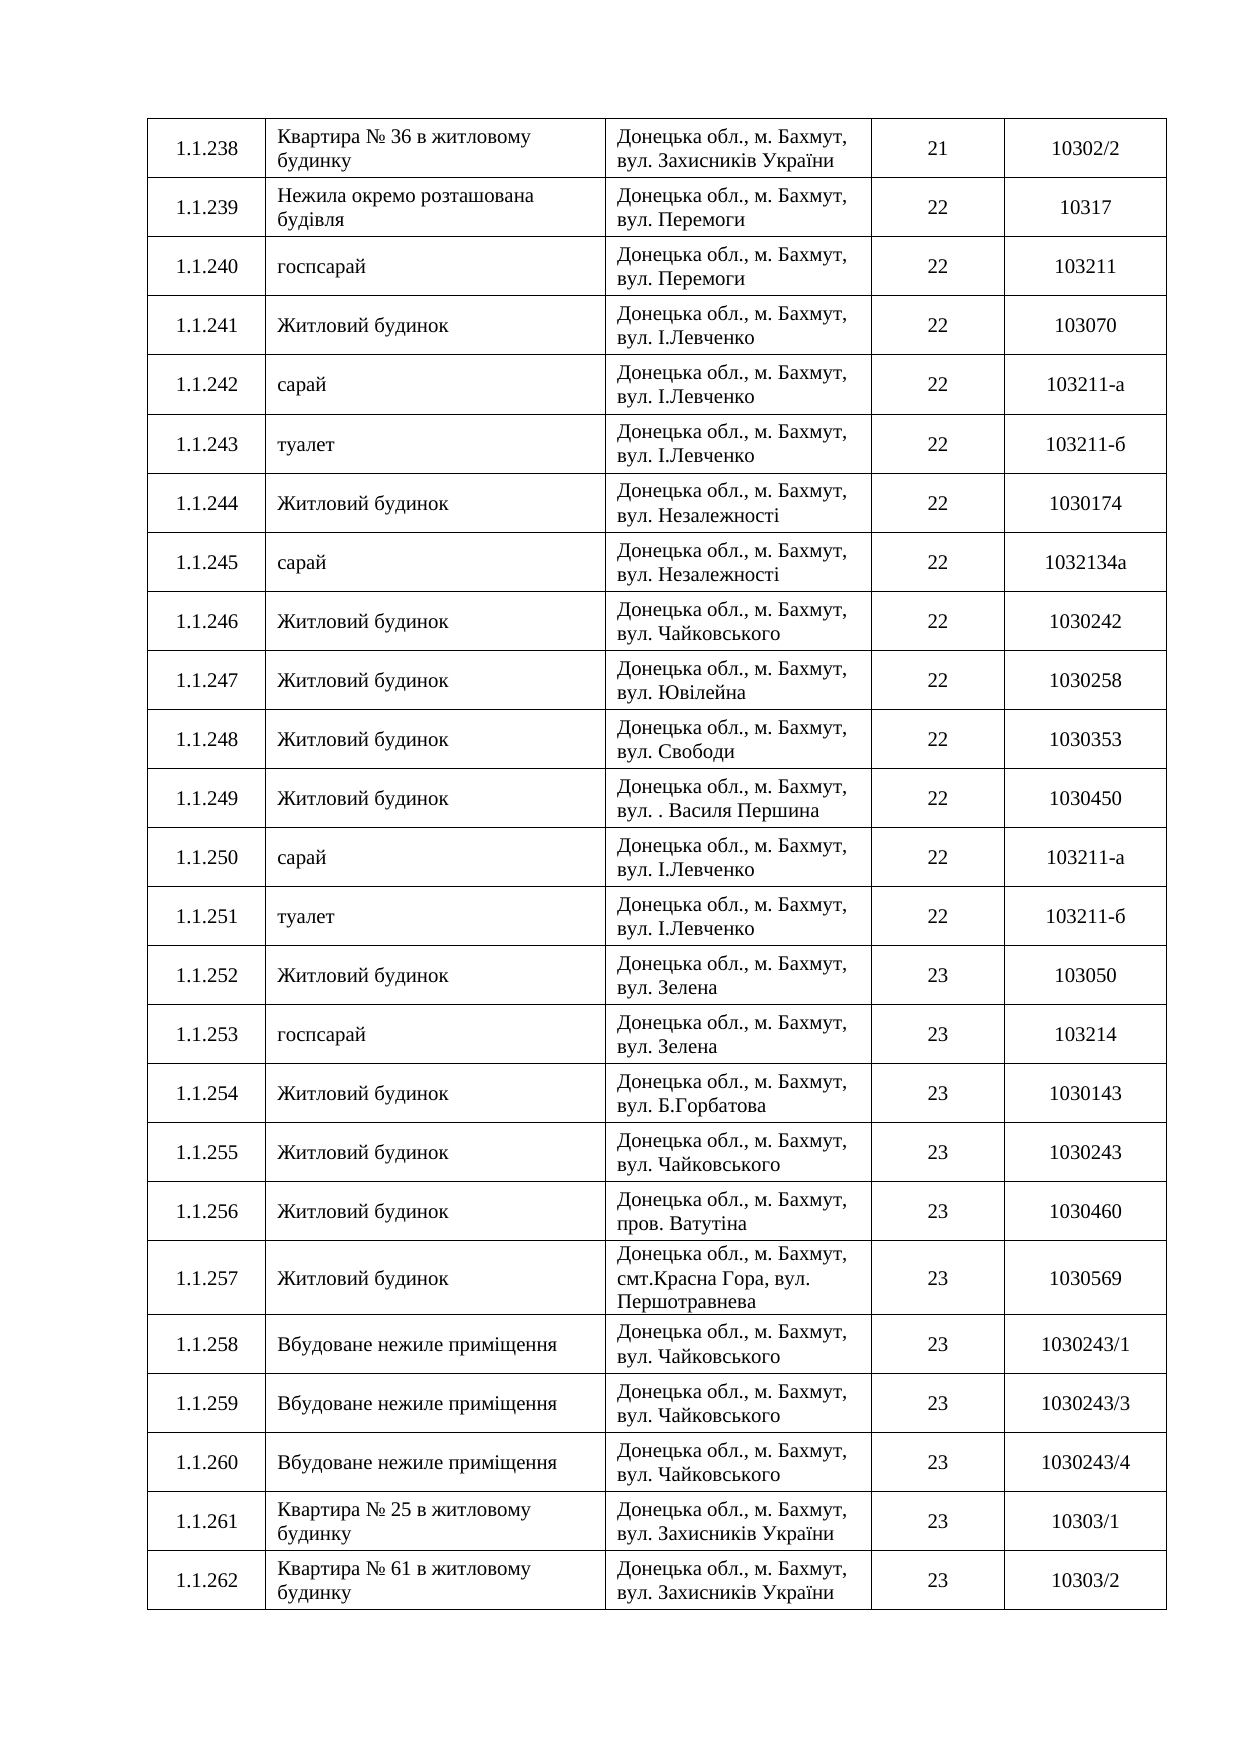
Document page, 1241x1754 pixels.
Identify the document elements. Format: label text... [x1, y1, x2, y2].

table_cell Квартира № 36 в житловому будинку [266, 119, 605, 177]
table_cell Донецька обл., м. Бахмут, вул. І.Левченко [606, 828, 871, 886]
table_cell Донецька обл., м. Бахмут, пров. Ватутіна [606, 1182, 871, 1240]
table_cell 1.1.245 [148, 533, 265, 591]
table_cell Донецька обл., м. Бахмут, вул. І.Левченко [606, 887, 871, 945]
table_cell Донецька обл., м. Бахмут, смт.Красна Гора, вул. Першотравнева [606, 1241, 871, 1313]
table_cell 1032134а [1005, 533, 1166, 591]
table_cell 103214 [1005, 1005, 1166, 1063]
table_cell 23 [872, 1064, 1004, 1122]
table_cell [606, 119, 871, 177]
table_cell Житловий будинок [266, 651, 605, 709]
table_cell Донецька обл., м. Бахмут, вул. Захисників України [606, 1492, 871, 1550]
table_cell Житловий будинок [266, 1241, 605, 1313]
table_cell Житловий будинок [266, 769, 605, 827]
table_cell 1030353 [1005, 710, 1166, 768]
table_cell Донецька обл., м. Бахмут, вул. Зелена [606, 1005, 871, 1063]
table_cell 1.1.258 [148, 1315, 265, 1373]
table_cell Житловий будинок [266, 592, 605, 650]
table_cell 1030243/4 [1005, 1433, 1166, 1491]
table_cell 103211-а [1005, 355, 1166, 413]
table_cell Житловий будинок [266, 946, 605, 1004]
table_cell госпсарай [266, 237, 605, 295]
table_cell 10302/2 [1005, 119, 1166, 177]
table_cell Донецька обл., м. Бахмут, вул. І.Левченко [606, 355, 871, 413]
table_cell 22 [872, 828, 1004, 886]
table_cell 23 [872, 1182, 1004, 1240]
table_cell Донецька обл., м. Бахмут, вул. Перемоги [606, 178, 871, 236]
table_cell 1.1.244 [148, 474, 265, 532]
table_cell 22 [872, 592, 1004, 650]
table_cell 22 [872, 887, 1004, 945]
table_cell Донецька обл., м. Бахмут, вул. Захисників України [606, 1551, 871, 1609]
table_cell Нежила окремо розташована будівля [266, 178, 605, 236]
table_cell Квартира № 61 в житловому будинку [266, 1551, 605, 1609]
table_cell Донецька обл., м. Бахмут, вул. Перемоги [606, 237, 871, 295]
table_cell 1.1.262 [148, 1551, 265, 1609]
table_cell 103211-а [1005, 828, 1166, 886]
table_cell туалет [266, 887, 605, 945]
table_cell 22 [872, 178, 1004, 236]
table_cell Донецька обл., м. Бахмут, вул. Чайковського [606, 592, 871, 650]
table_cell 21 [872, 119, 1004, 177]
table_cell 1.1.257 [148, 1241, 265, 1313]
table_cell туалет [266, 415, 605, 472]
table_cell Вбудоване нежиле приміщення [266, 1433, 605, 1491]
table_cell 103050 [1005, 946, 1166, 1004]
table_cell 1030243 [1005, 1123, 1166, 1181]
table_cell Донецька обл., м. Бахмут, вул. Чайковського [606, 1374, 871, 1432]
table_cell 1.1.253 [148, 1005, 265, 1063]
table_cell 23 [872, 1005, 1004, 1063]
table_cell 22 [872, 769, 1004, 827]
table_cell Вбудоване нежиле приміщення [266, 1374, 605, 1432]
table_cell 22 [872, 533, 1004, 591]
table_cell Квартира № 25 в житловому будинку [266, 1492, 605, 1550]
table_cell сарай [266, 828, 605, 886]
table_cell Донецька обл., м. Бахмут, вул. Чайковського [606, 1123, 871, 1181]
table_cell Житловий будинок [266, 1064, 605, 1122]
table_cell 1030460 [1005, 1182, 1166, 1240]
table_cell 10303/1 [1005, 1492, 1166, 1550]
table_cell Вбудоване нежиле приміщення [266, 1315, 605, 1373]
table_cell 22 [872, 296, 1004, 354]
table_cell 103070 [1005, 296, 1166, 354]
table_cell 23 [872, 1241, 1004, 1313]
table_cell 1.1.247 [148, 651, 265, 709]
table_cell 1.1.254 [148, 1064, 265, 1122]
table_cell 1.1.249 [148, 769, 265, 827]
table_cell 1.1.241 [148, 296, 265, 354]
table_cell 1.1.239 [148, 178, 265, 236]
table_cell 10303/2 [1005, 1551, 1166, 1609]
table_cell Донецька обл., м. Бахмут, вул. Ювілейна [606, 651, 871, 709]
table_cell 1.1.250 [148, 828, 265, 886]
table_cell 103211 [1005, 237, 1166, 295]
table_cell 22 [872, 355, 1004, 413]
table_cell Донецька обл., м. Бахмут, вул. Чайковського [606, 1315, 871, 1373]
table_cell 1.1.260 [148, 1433, 265, 1491]
table_cell 22 [872, 474, 1004, 532]
table_cell госпсарай [266, 1005, 605, 1063]
table_cell Донецька обл., м. Бахмут, вул. І.Левченко [606, 296, 871, 354]
table_cell сарай [266, 533, 605, 591]
table_cell Житловий будинок [266, 1123, 605, 1181]
table_cell Житловий будинок [266, 474, 605, 532]
table_cell Донецька обл., м. Бахмут, вул. І.Левченко [606, 415, 871, 472]
table_cell 22 [872, 415, 1004, 472]
table_cell Донецька обл., м. Бахмут, вул. . Василя Першина [606, 769, 871, 827]
table_cell 1.1.252 [148, 946, 265, 1004]
table_cell 23 [872, 1315, 1004, 1373]
table_cell 1.1.256 [148, 1182, 265, 1240]
table_cell 1030569 [1005, 1241, 1166, 1313]
table_cell 10317 [1005, 178, 1166, 236]
table_cell 1030450 [1005, 769, 1166, 827]
table_cell 23 [872, 1123, 1004, 1181]
table_cell 1.1.261 [148, 1492, 265, 1550]
table_cell Житловий будинок [266, 1182, 605, 1240]
table_cell 23 [872, 1374, 1004, 1432]
table_cell 1030143 [1005, 1064, 1166, 1122]
table_cell сарай [266, 355, 605, 413]
table_cell 23 [872, 1492, 1004, 1550]
table_cell 1030242 [1005, 592, 1166, 650]
table_cell 1030243/1 [1005, 1315, 1166, 1373]
table_cell Донецька обл., м. Бахмут, вул. Свободи [606, 710, 871, 768]
table_cell 103211-б [1005, 887, 1166, 945]
table_cell 1.1.251 [148, 887, 265, 945]
table_cell 1030243/3 [1005, 1374, 1166, 1432]
table_cell 22 [872, 710, 1004, 768]
table_cell 22 [872, 651, 1004, 709]
table_cell Донецька обл., м. Бахмут, вул. Чайковського [606, 1433, 871, 1491]
table_cell Донецька обл., м. Бахмут, вул. Незалежності [606, 533, 871, 591]
table_cell Житловий будинок [266, 710, 605, 768]
table_cell 23 [872, 946, 1004, 1004]
table_cell 1.1.242 [148, 355, 265, 413]
table_cell 23 [872, 1433, 1004, 1491]
table_cell 1.1.246 [148, 592, 265, 650]
table_cell Донецька обл., м. Бахмут, вул. Незалежності [606, 474, 871, 532]
table_cell Донецька обл., м. Бахмут, вул. Б.Горбатова [606, 1064, 871, 1122]
table_cell 1.1.259 [148, 1374, 265, 1432]
table_cell 23 [872, 1551, 1004, 1609]
table_cell 1.1.248 [148, 710, 265, 768]
table_cell 103211-б [1005, 415, 1166, 472]
table_cell Донецька обл., м. Бахмут, вул. Зелена [606, 946, 871, 1004]
table_cell 1.1.238 [148, 119, 265, 177]
table_cell Житловий будинок [266, 296, 605, 354]
table_cell 1.1.243 [148, 415, 265, 472]
table_cell 1030258 [1005, 651, 1166, 709]
table_cell 1030174 [1005, 474, 1166, 532]
table_cell 1.1.255 [148, 1123, 265, 1181]
table_cell 1.1.240 [148, 237, 265, 295]
table_cell 22 [872, 237, 1004, 295]
